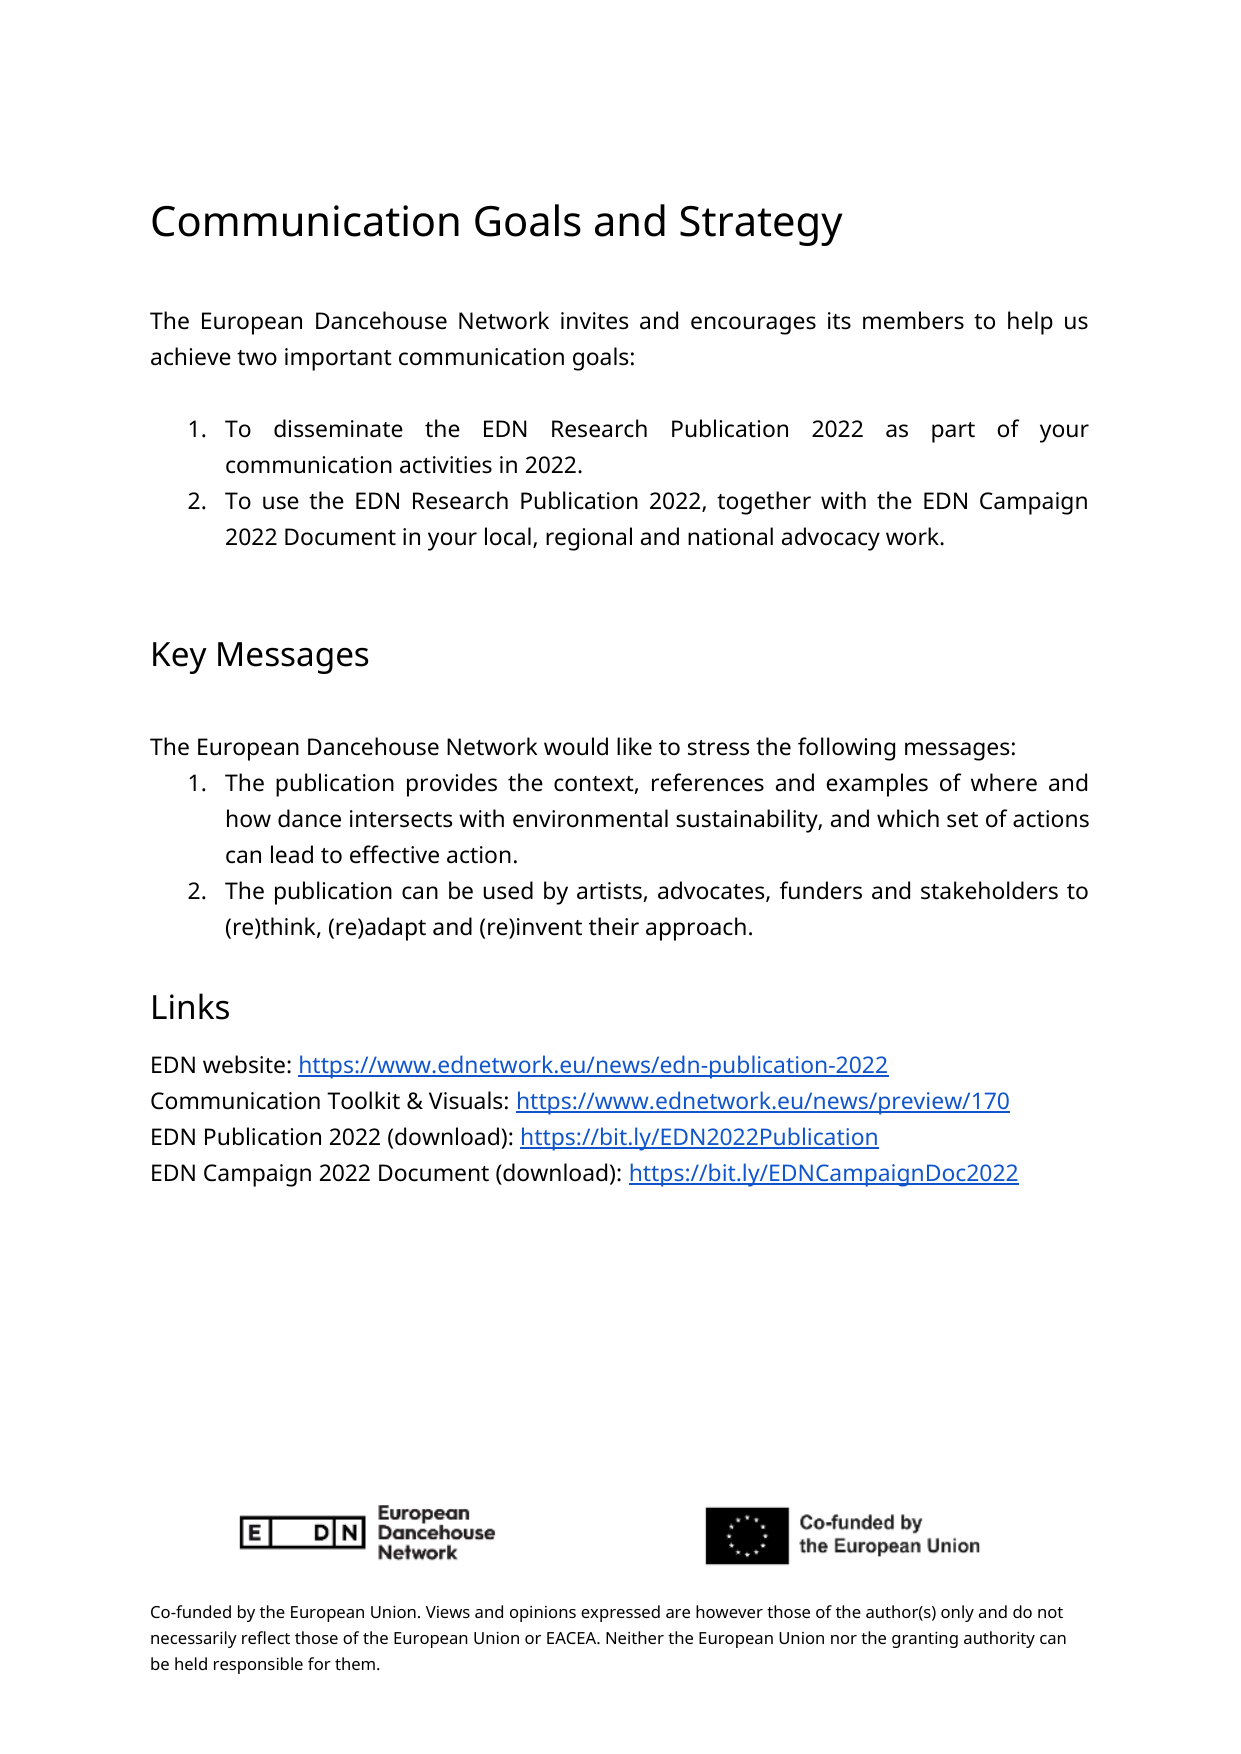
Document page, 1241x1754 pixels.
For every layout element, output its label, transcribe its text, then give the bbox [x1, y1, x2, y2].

text EDN Campaign 2022 Document (download): https://bit.ly/EDNCampaignDoc2022 [150, 1157, 1090, 1188]
picture [209, 1470, 1031, 1597]
list To use the EDN Research Publication 2022, together with the EDN Campaign 2022 Document in your local, regional and national advocacy work. [187, 485, 1090, 552]
text EDN website: https://www.ednetwork.eu/news/edn-publication-2022 [150, 1049, 1090, 1080]
text The European Dancehouse Network invites and encourages its members to help us achieve two important communication goals: [150, 305, 1090, 372]
list The publication provides the context, references and examples of where and how dance intersects with environmental sustainability, and which set of actions can lead to effective action. [187, 767, 1090, 870]
text EDN Publication 2022 (download): https://bit.ly/EDN2022Publication [150, 1121, 1090, 1152]
text Communication Toolkit & Visuals: https://www.ednetwork.eu/news/preview/170 [150, 1085, 1090, 1116]
text The European Dancehouse Network would like to stress the following messages: [150, 731, 1090, 762]
subtitle Key Messages [150, 630, 1090, 676]
list The publication can be used by artists, advocates, funders and stakeholders to (re)think, (re)adapt and (re)invent their approach. [187, 875, 1090, 942]
list To disseminate the EDN Research Publication 2022 as part of your communication activities in 2022. [187, 413, 1090, 480]
subtitle Links [150, 984, 1090, 1029]
subtitle Communication Goals and Strategy [150, 192, 1090, 248]
